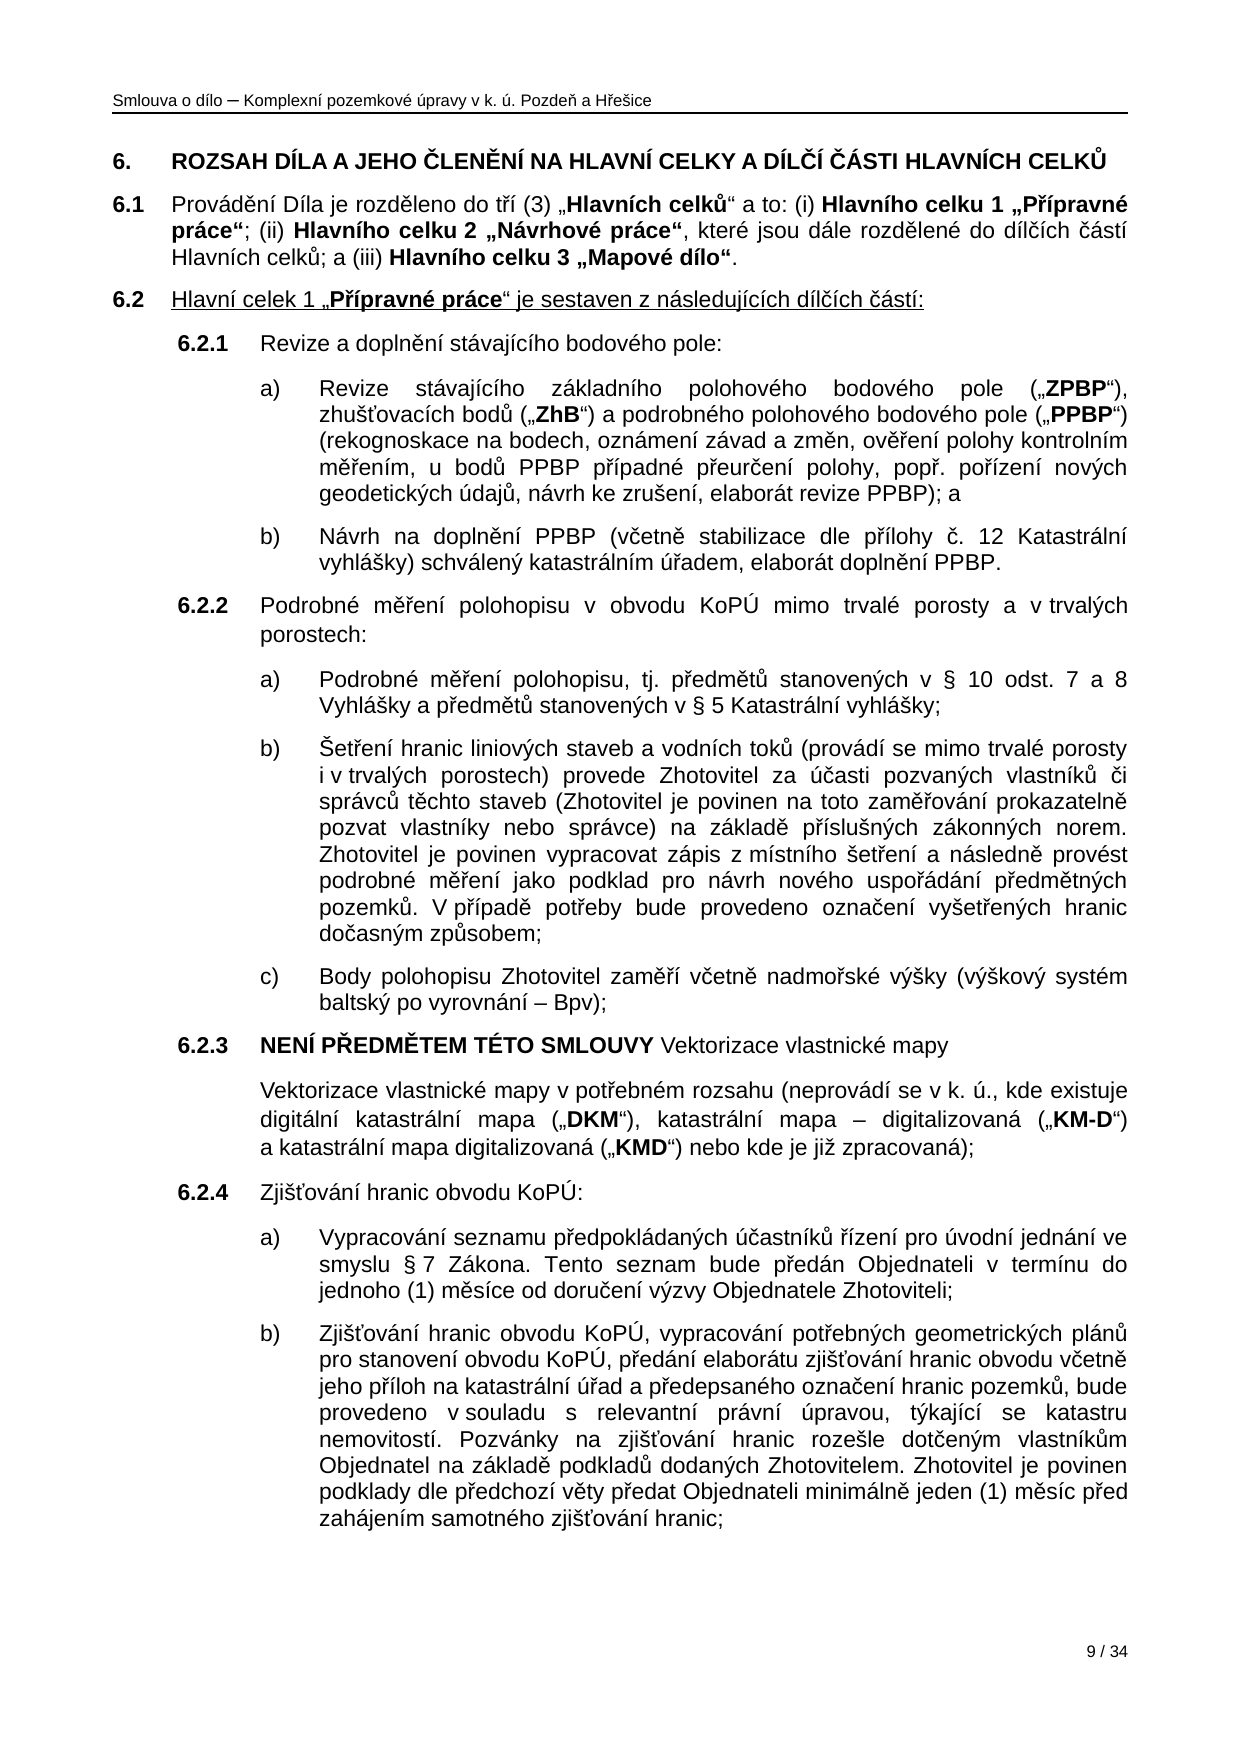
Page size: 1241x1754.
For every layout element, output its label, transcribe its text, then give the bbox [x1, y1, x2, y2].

text Revize a doplnění stávajícího bodového pole: [177, 329, 1128, 356]
list Zjišťování hranic obvodu KoPÚ, vypracování potřebných geometrických plánů pro stanovení obvodu KoPÚ, předání elaborátu zjišťování hranic obvodu včetně jeho příloh na katastrální úřad a předepsaného označení hranic pozemků, bude provedeno v souladu s relevantní právní úpravou, týkající se katastru nemovitostí. Pozvánky na zjišťování hranic rozešle dotčeným vlastníkům Objednatel na základě podkladů dodaných Zhotovitelem. Zhotovitel je povinen podklady dle předchozí věty předat Objednateli minimálně jeden (1) měsíc před zahájením samotného zjišťování hranic; [260, 1320, 1128, 1531]
list Vektorizace vlastnické mapy v potřebném rozsahu (neprovádí se v k. ú., kde existuje digitální katastrální mapa („DKM“), katastrální mapa – digitalizovaná („KM-D“) a katastrální mapa digitalizovaná („KMD“) nebo kde je již zpracovaná); [260, 1077, 1128, 1161]
list Podrobné měření polohopisu, tj. předmětů stanovených v § 10 odst. 7 a 8 Vyhlášky a předmětů stanovených v § 5 Katastrální vyhlášky; [260, 666, 1128, 719]
text NENÍ PŘEDMĚTEM TÉTO SMLOUVY Vektorizace vlastnické mapy [177, 1032, 1128, 1058]
list Revize stávajícího základního polohového bodového pole („ZPBP“), zhušťovacích bodů („ZhB“) a podrobného polohového bodového pole („PPBP“) (rekognoskace na bodech, oznámení závad a změn, ověření polohy kontrolním měřením, u bodů PPBP případné přeurčení polohy, popř. pořízení nových geodetických údajů, návrh ke zrušení, elaborát revize PPBP); a [260, 374, 1128, 506]
text Provádění Díla je rozděleno do tří (3) „Hlavních celků“ a to: (i) Hlavního celku 1 „Přípravné práce“; (ii) Hlavního celku 2 „Návrhové práce“, které jsou dále rozdělené do dílčích částí Hlavních celků; a (iii) Hlavního celku 3 „Mapové dílo“. [112, 191, 1128, 270]
list Vypracování seznamu předpokládaných účastníků řízení pro úvodní jednání ve smyslu § 7 Zákona. Tento seznam bude předán Objednateli v termínu do jednoho (1) měsíce od doručení výzvy Objednatele Zhotoviteli; [260, 1224, 1128, 1303]
list Návrh na doplnění PPBP (včetně stabilizace dle přílohy č. 12 Katastrální vyhlášky) schválený katastrálním úřadem, elaborát doplnění PPBP. [260, 523, 1128, 576]
text Rozsah díla a jeho členění na hlavní celky a dílčí části Hlavních celků [112, 148, 1128, 174]
list Šetření hranic liniových staveb a vodních toků (provádí se mimo trvalé porosty i v trvalých porostech) provede Zhotovitel za účasti pozvaných vlastníků či správců těchto staveb (Zhotovitel je povinen na toto zaměřování prokazatelně pozvat vlastníky nebo správce) na základě příslušných zákonných norem. Zhotovitel je povinen vypracovat zápis z místního šetření a následně provést podrobné měření jako podklad pro návrh nového uspořádání předmětných pozemků. V případě potřeby bude provedeno označení vyšetřených hranic dočasným způsobem; [260, 735, 1128, 946]
text Zjišťování hranic obvodu KoPÚ: [177, 1179, 1128, 1206]
text Podrobné měření polohopisu v obvodu KoPÚ mimo trvalé porosty a v trvalých porostech: [177, 592, 1128, 647]
text Hlavní celek 1 „Přípravné práce“ je sestaven z následujících dílčích částí: [112, 286, 1128, 313]
list Body polohopisu Zhotovitel zaměří včetně nadmořské výšky (výškový systém baltský po vyrovnání – Bpv); [260, 963, 1128, 1016]
